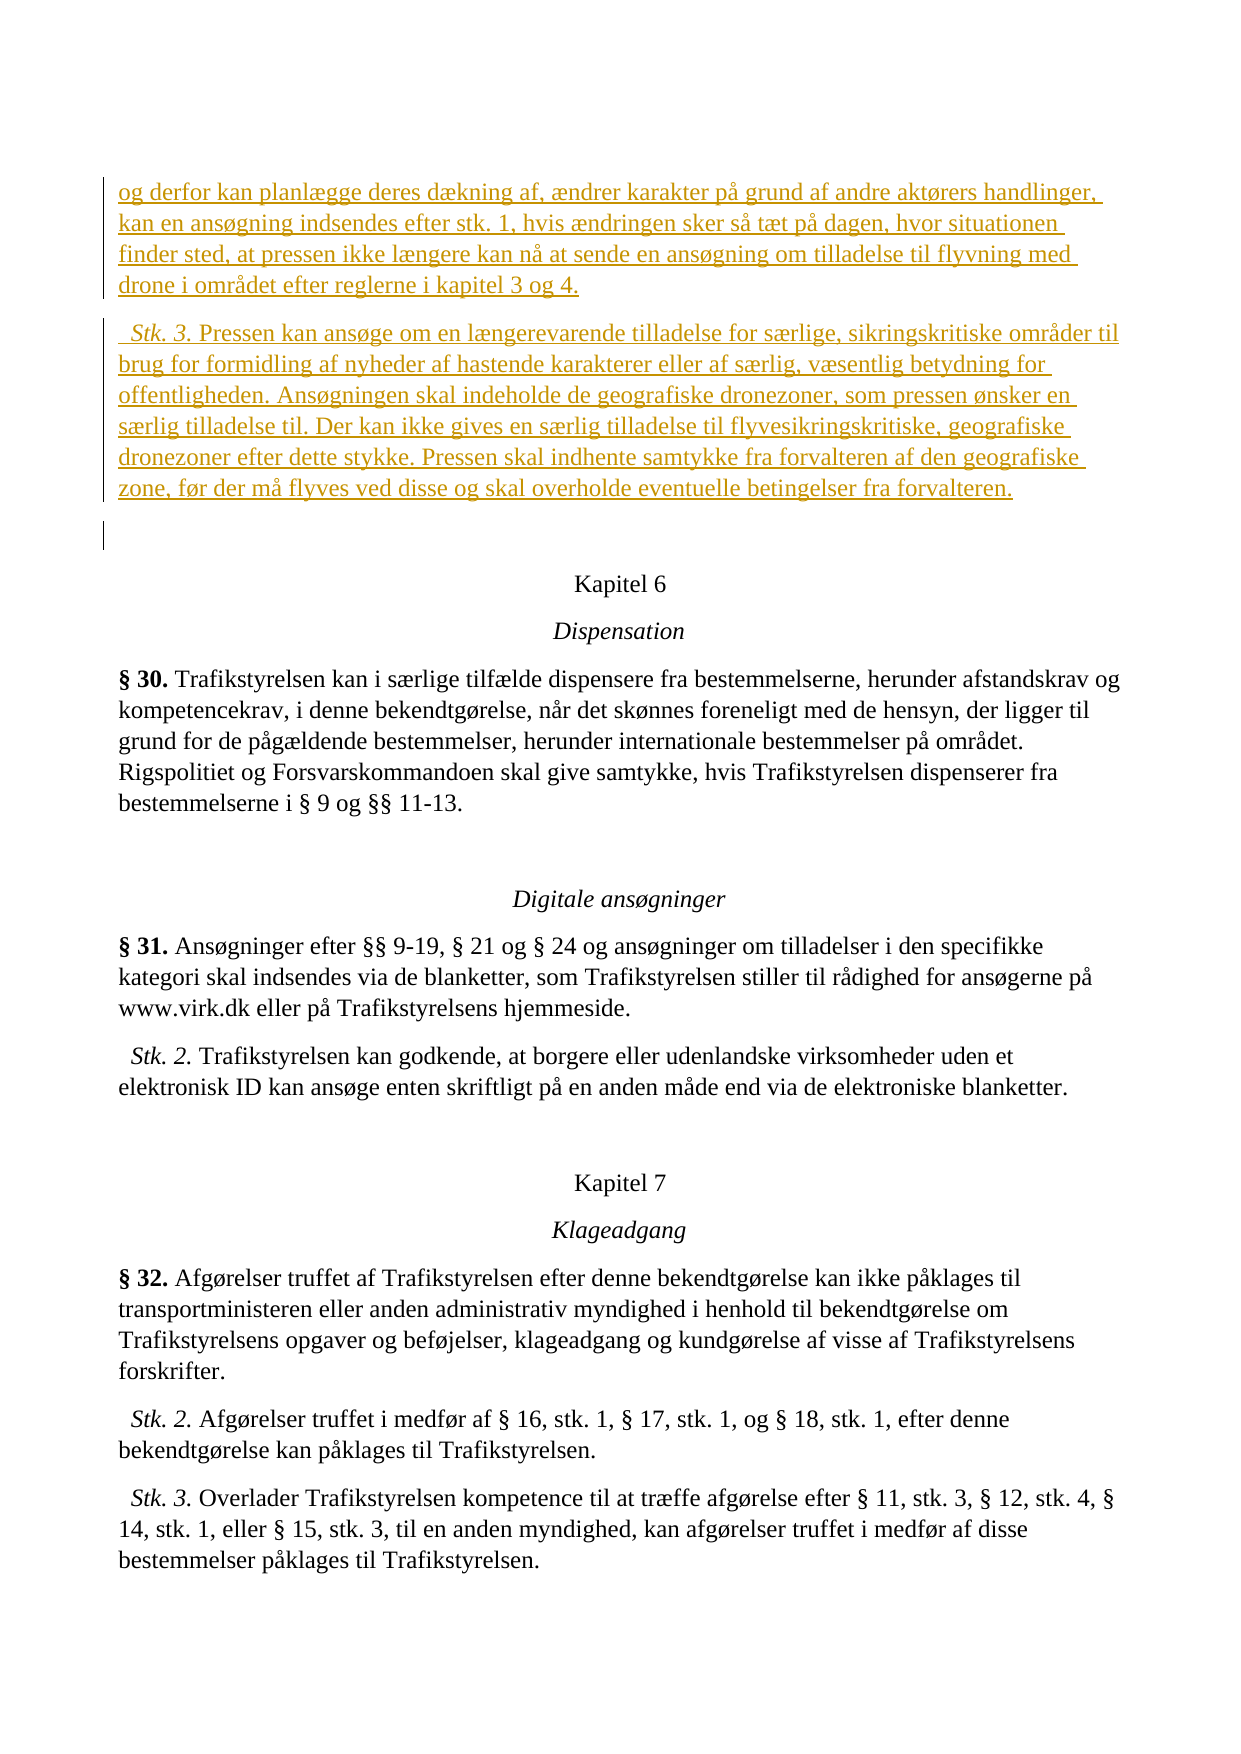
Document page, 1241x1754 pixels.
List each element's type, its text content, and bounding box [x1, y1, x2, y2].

text Klageadgang [118, 1215, 1122, 1244]
text § 30. Trafikstyrelsen kan i særlige tilfælde dispensere fra bestemmelserne, herunder afstandskrav og kompetencekrav, i denne bekendtgørelse, når det skønnes foreneligt med de hensyn, der ligger til grund for de pågældende bestemmelser, herunder internationale bestemmelser på området. Rigspolitiet og Forsvarskommandoen skal give samtykke, hvis Trafikstyrelsen dispenserer fra bestemmelserne i § 9 og §§ 11-13. [118, 664, 1122, 817]
text Dispensation [118, 616, 1122, 645]
text § 31. Ansøgninger efter §§ 9-19, § 21 og § 24 og ansøgninger om tilladelser i den specifikke kategori skal indsendes via de blanketter, som Trafikstyrelsen stiller til rådighed for ansøgerne på www.virk.dk eller på Trafikstyrelsens hjemmeside. [118, 931, 1122, 1022]
text Kapitel 6 [118, 569, 1122, 597]
text Stk. 2. Afgørelser truffet i medfør af § 16, stk. 1, § 17, stk. 1, og § 18, stk. 1, efter denne bekendtgørelse kan påklages til Trafikstyrelsen. [118, 1404, 1122, 1464]
text Stk. 2. Trafikstyrelsen kan godkende, at borgere eller udenlandske virksomheder uden et elektronisk ID kan ansøge enten skriftligt på en anden måde end via de elektroniske blanketter. [118, 1041, 1122, 1101]
text Digitale ansøgninger [118, 884, 1122, 912]
text § 32. Afgørelser truffet af Trafikstyrelsen efter denne bekendtgørelse kan ikke påklages til transportministeren eller anden administrativ myndighed i henhold til bekendtgørelse om Trafikstyrelsens opgaver og beføjelser, klageadgang og kundgørelse af visse af Trafikstyrelsens forskrifter. [118, 1263, 1122, 1385]
text Kapitel 7 [118, 1168, 1122, 1196]
text Stk. 3. Overlader Trafikstyrelsen kompetence til at træffe afgørelse efter § 11, stk. 3, § 12, stk. 4, § 14, stk. 1, eller § 15, stk. 3, til en anden myndighed, kan afgørelser truffet i medfør af disse bestemmelser påklages til Trafikstyrelsen. [118, 1483, 1122, 1573]
